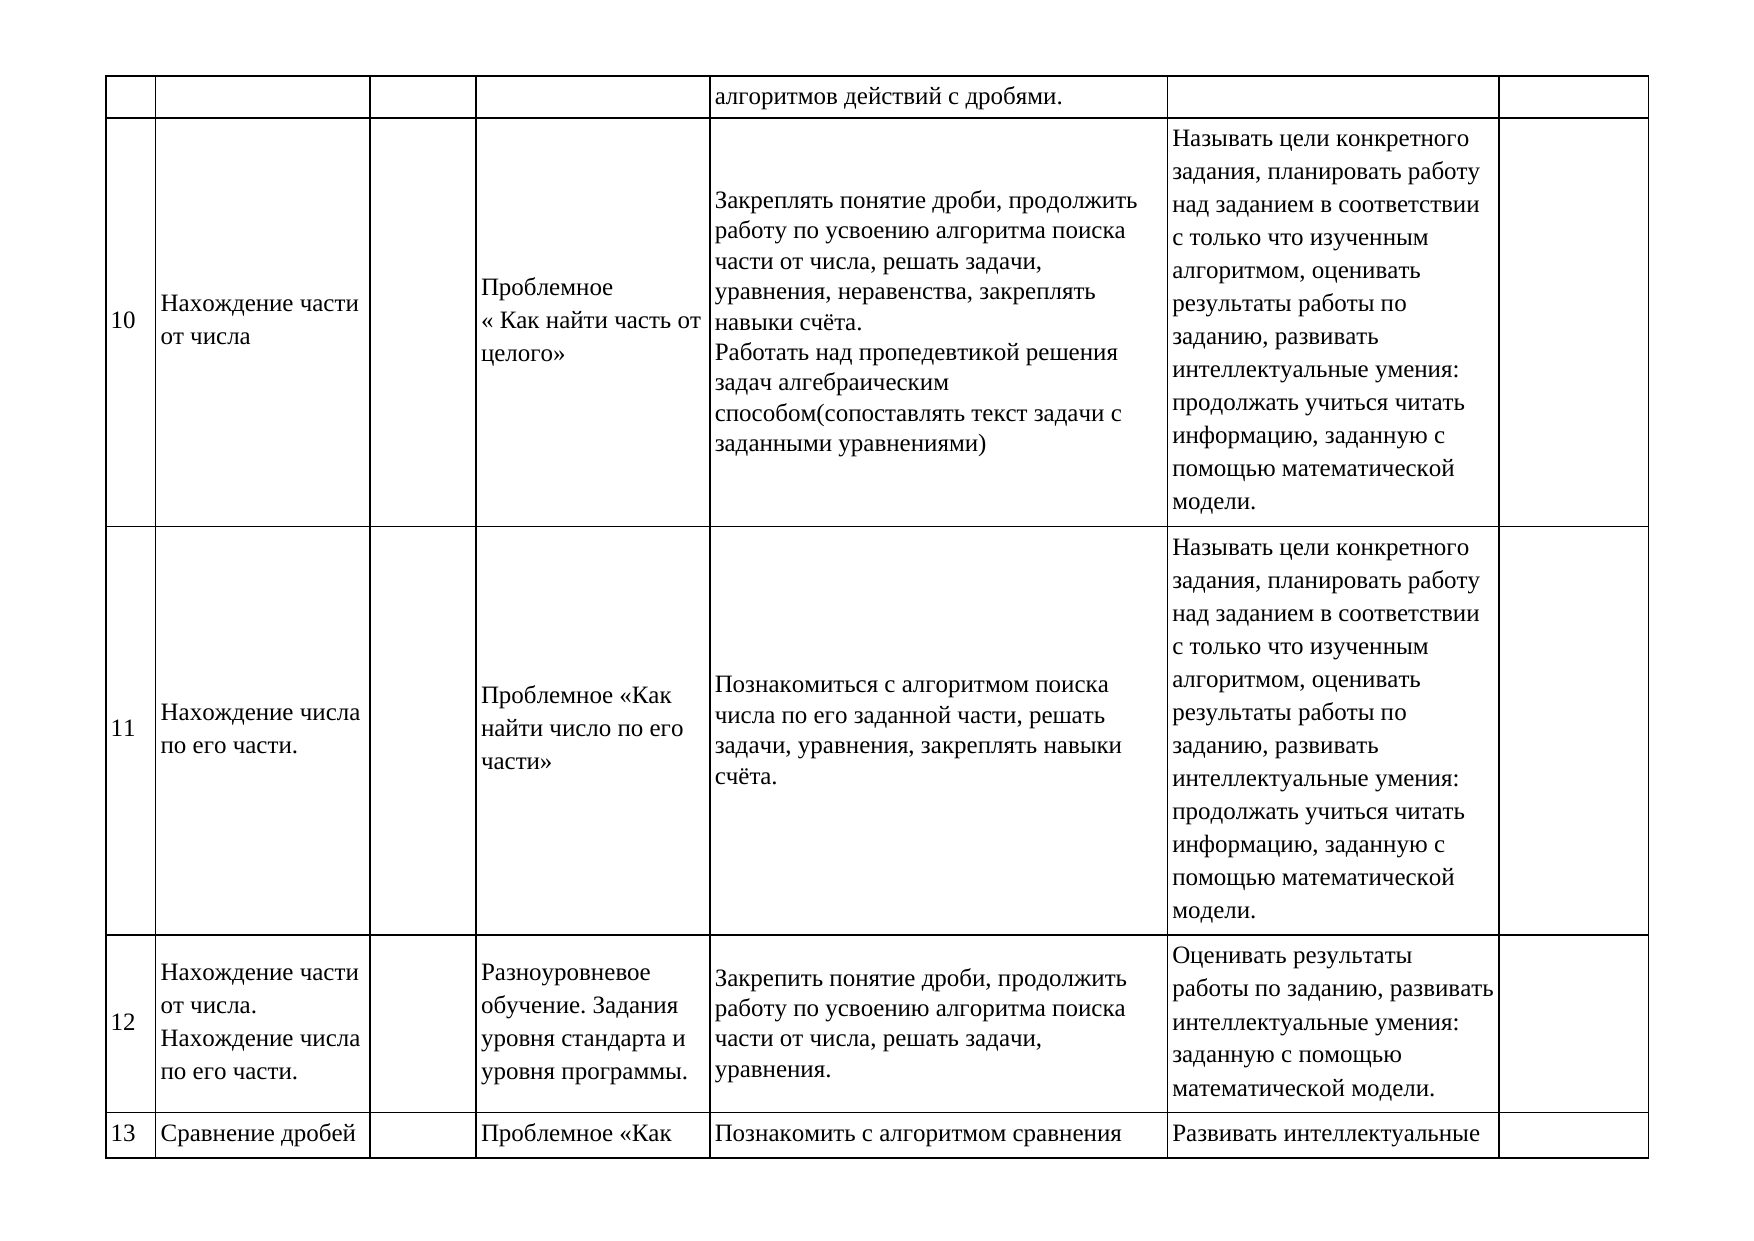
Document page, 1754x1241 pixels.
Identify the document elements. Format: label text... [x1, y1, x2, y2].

table_cell Называть цели конкретного задания, планировать работу над заданием в соответствии с только что изученным алгоритмом, оценивать результаты работы по заданию, развивать интеллектуальные умения: продолжать учиться читать информацию, заданную с помощью математической модели. [1168, 527, 1498, 934]
table_cell 12 [107, 936, 155, 1112]
table_cell Нахождение части от числа [156, 119, 369, 526]
table_cell Сравнение дробей [156, 1113, 369, 1157]
table_cell [371, 119, 475, 526]
table_cell Проблемное « Как найти часть от целого» [477, 119, 709, 526]
table_cell Познакомиться с алгоритмом поиска числа по его заданной части, решать задачи, уравнения, закреплять навыки счёта. [711, 527, 1167, 934]
table_cell Закрепить понятие дроби, продолжить работу по усвоению алгоритма поиска части от числа, решать задачи, уравнения. [711, 936, 1167, 1112]
table_cell 9 [107, 77, 155, 117]
table_cell 10 [107, 119, 155, 526]
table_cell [156, 77, 369, 117]
table_cell Проблемное «Как найти число по его части» [477, 527, 709, 934]
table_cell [1168, 77, 1498, 117]
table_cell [477, 77, 709, 117]
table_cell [711, 77, 1167, 117]
table_cell [1500, 527, 1648, 934]
table_cell Называть цели конкретного задания, планировать работу над заданием в соответствии с только что изученным алгоритмом, оценивать результаты работы по заданию, развивать интеллектуальные умения: продолжать учиться читать информацию, заданную с помощью математической модели. [1168, 119, 1498, 526]
table_cell [1500, 936, 1648, 1112]
table_cell [371, 77, 475, 117]
table_cell 11 [107, 527, 155, 934]
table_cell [1168, 1113, 1498, 1157]
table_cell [477, 1113, 709, 1157]
table_cell 13 [107, 1113, 155, 1157]
table_cell [371, 527, 475, 934]
table_cell [1500, 1113, 1648, 1157]
table_cell [371, 1113, 475, 1157]
table_cell Нахождение числа по его части. [156, 527, 369, 934]
table_cell Закреплять понятие дроби, продолжить работу по усвоению алгоритма поиска части от числа, решать задачи, уравнения, неравенства, закреплять навыки счёта. Работать над пропедевтикой решения задач алгебраическим способом(сопоставлять текст задачи с заданными уравнениями) [711, 119, 1167, 526]
table_cell [1500, 77, 1648, 117]
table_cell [711, 1113, 1167, 1157]
table_cell Нахождение части от числа. Нахождение числа по его части. [156, 936, 369, 1112]
table_cell Оценивать результаты работы по заданию, развивать интеллектуальные умения: заданную с помощью математической модели. [1168, 936, 1498, 1112]
table_cell [1500, 119, 1648, 526]
table_cell Разноуровневое обучение. Задания уровня стандарта и уровня программы. [477, 936, 709, 1112]
table_cell [371, 936, 475, 1112]
